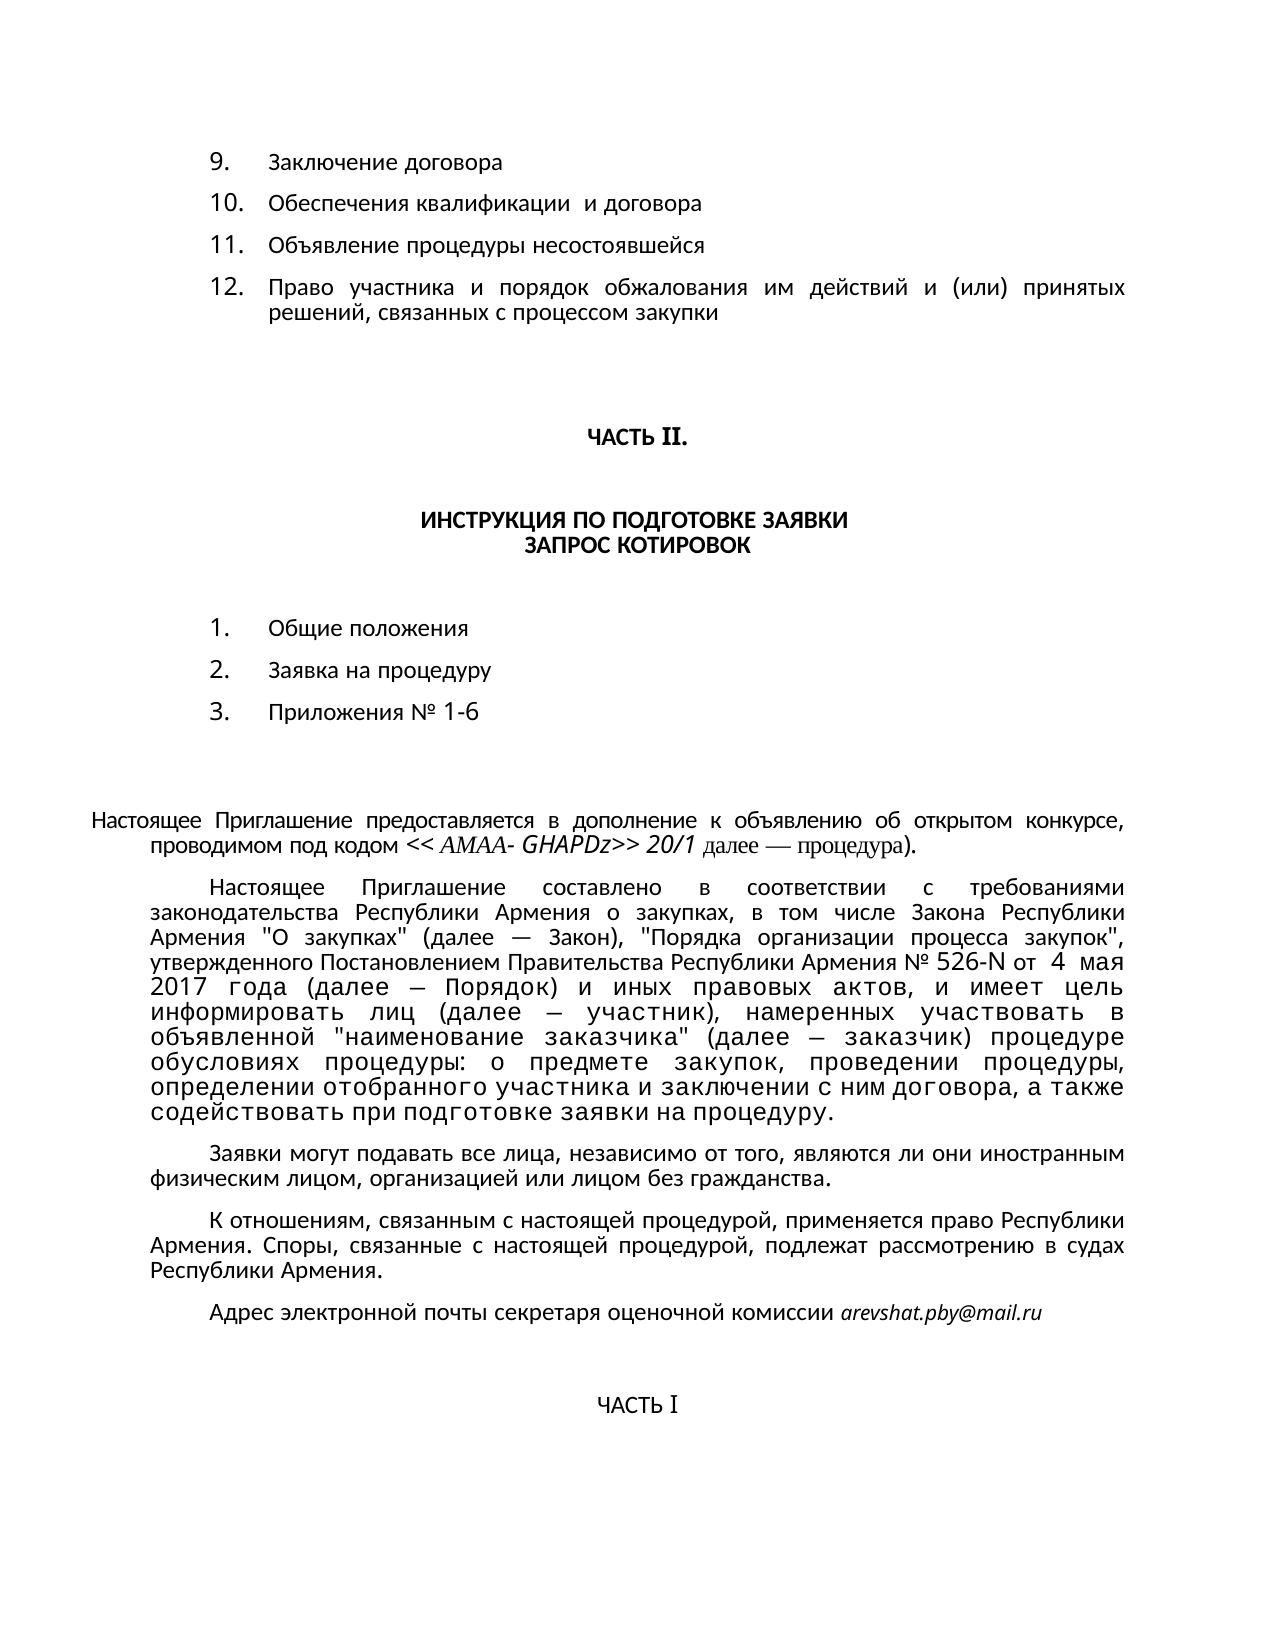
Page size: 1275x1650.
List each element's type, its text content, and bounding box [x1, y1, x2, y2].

text 2. Заявка на процедуру [209, 658, 1125, 683]
text 3. Приложения № 1-6 [209, 700, 1125, 725]
text Заявки могут подавать все лица, независимо от того, являются ли они иностранным физическим лицом, организацией или лицом без гражданства. [150, 1142, 1125, 1192]
text ЧАСТЬ II. [150, 425, 1125, 450]
text ЧАСТЬ I [150, 1383, 1125, 1421]
text 11. Объявление процедуры несостоявшейся [209, 233, 1125, 258]
text 9. Заключение договора [209, 150, 1125, 175]
text Адрес электронной почты секретаря оценочной комиссии arevshat.pby@mail.ru [150, 1300, 1125, 1325]
text 12. Право участника и порядок обжалования им действий и (или) принятых решений, связанных с процессом закупки [209, 275, 1125, 325]
text Настоящее Приглашение предоставляется в дополнение к объявлению об открытом конкурсе, проводимом под кодом << АМАА- GHAPDz>> 20/1 далее — процедура). [91, 808, 1125, 858]
text Настоящее Приглашение составлено в соответствии с требованиями законодательства Республики Армения о закупках, в том числе Закона Республики Армения "О закупках" (далее — Закон), "Порядка организации процесса закупок", утвержденного Постановлением Правительства Республики Армения № 526-N от 4 мая 2017 года (далее — Порядок) и иных правовых актов, и имеет цель информировать лиц (далее — участник), намеренных участвовать в объявленной "наименование заказчика" (далее — заказчик) процедуре обусловиях процедуры: о предмете закупок, проведении процедуры, определении отобранного участника и заключении с ним договора, а также содействовать при подготовке заявки на процедуру. [150, 875, 1125, 1125]
text 10. Обеспечения квалификации и договора [209, 192, 1125, 217]
text ИНСТРУКЦИЯ ПО ПОДГОТОВКЕ ЗАЯВКИ ЗАПРОС КОТИРОВОК [150, 508, 1125, 558]
text К отношениям, связанным с настоящей процедурой, применяется право Республики Армения. Споры, связанные с настоящей процедурой, подлежат рассмотрению в судах Республики Армения. [150, 1208, 1125, 1283]
text 1. Общие положения [209, 617, 1125, 642]
